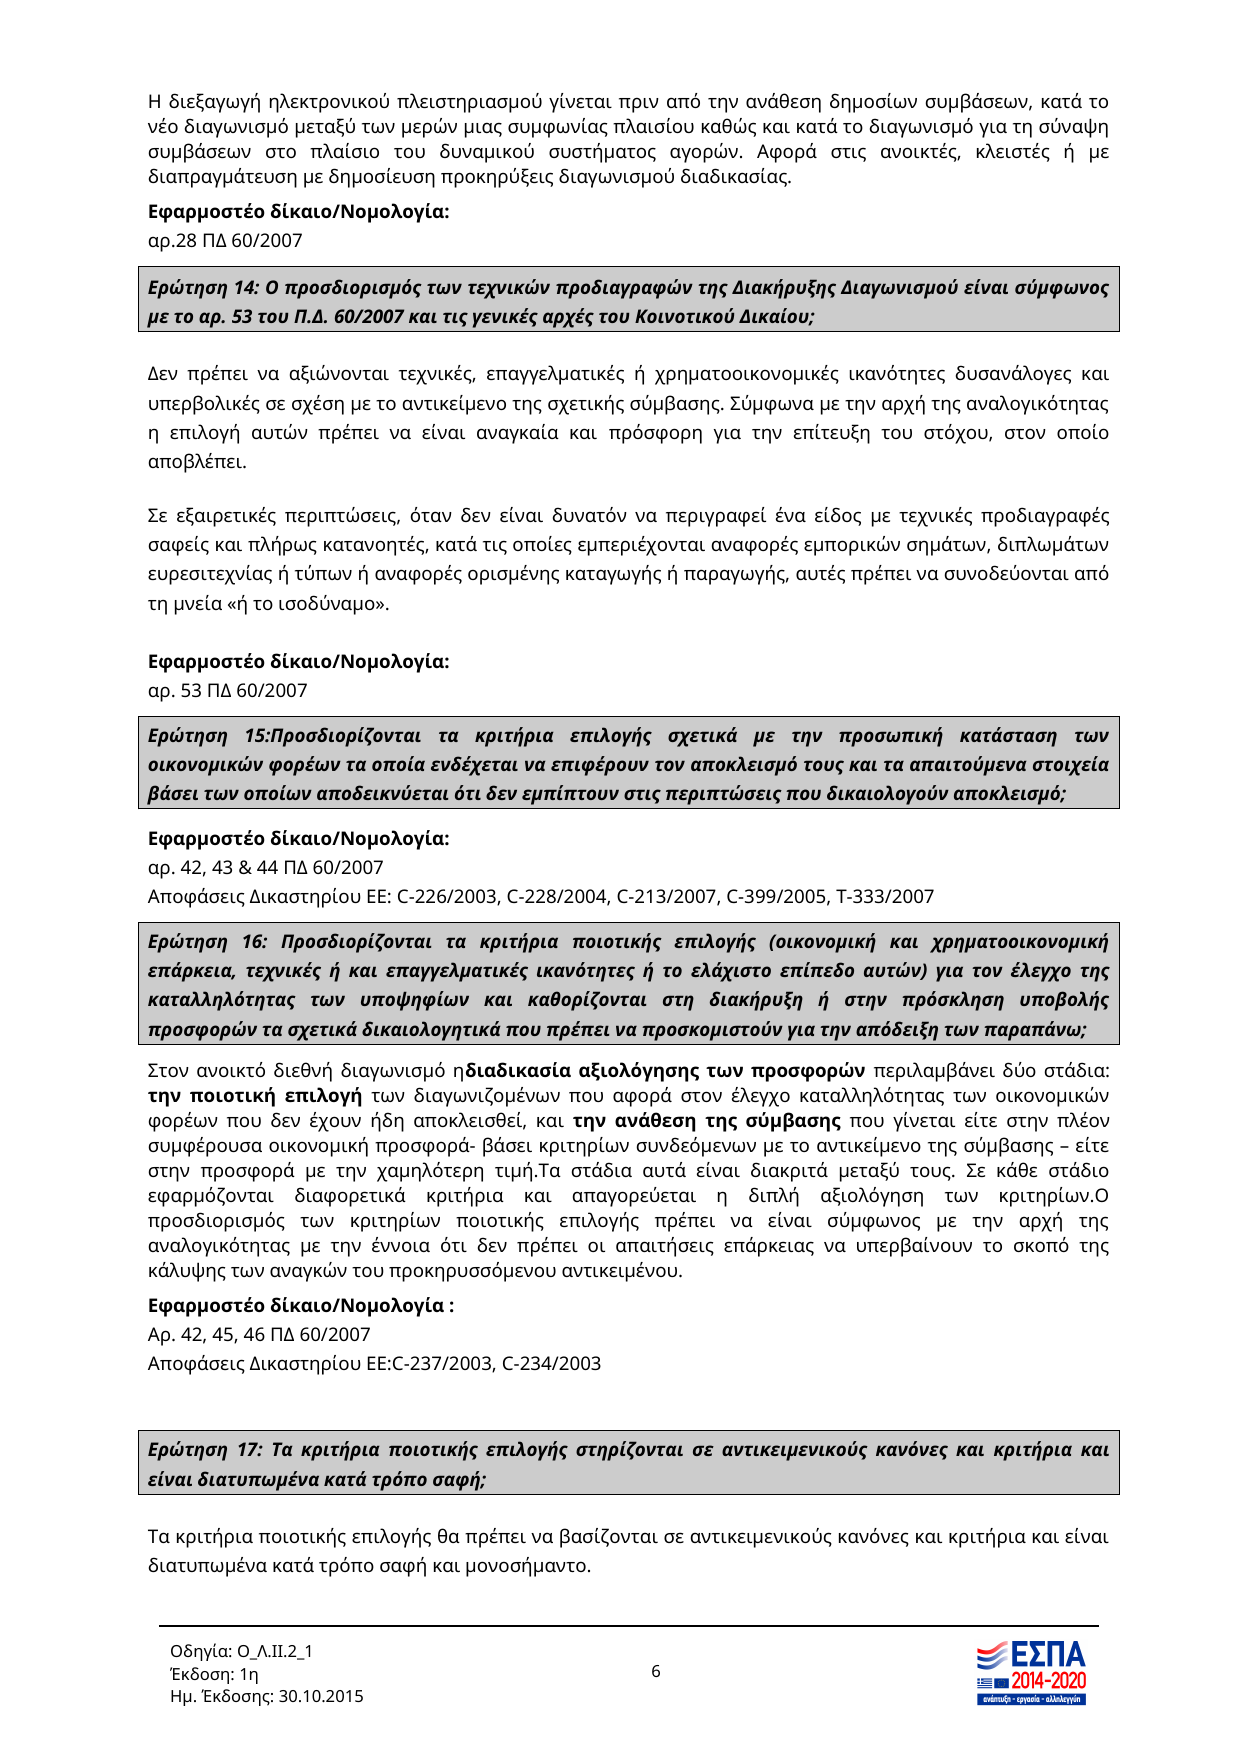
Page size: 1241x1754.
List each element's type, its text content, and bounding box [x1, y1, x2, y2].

picture [974, 1639, 1089, 1707]
text Ερώτηση 14: Ο προσδιορισμός των τεχνικών προδιαγραφών της Διακήρυξης Διαγωνισμού είναι σύμφωνος με το αρ. 53 του Π.Δ. 60/2007 και τις γενικές αρχές του Κοινοτικού Δικαίου; [139, 267, 1119, 331]
text Ερώτηση 17: Τα κριτήρια ποιοτικής επιλογής στηρίζονται σε αντικειμενικούς κανόνες και κριτήρια και είναι διατυπωμένα κατά τρόπο σαφή; [139, 1431, 1119, 1494]
text Αποφάσεις Δικαστηρίου ΕΕ:C-237/2003, C-234/2003 [148, 1347, 1110, 1376]
text Εφαρμοστέο δίκαιο/Νομολογία: [148, 195, 1110, 224]
text Εφαρμοστέο δίκαιο/Νομολογία: [148, 822, 1110, 851]
text Ερώτηση 16: Προσδιορίζονται τα κριτήρια ποιοτικής επιλογής (οικονομική και χρηματοοικονομική επάρκεια, τεχνικές ή και επαγγελματικές ικανότητες ή το ελάχιστο επίπεδο αυτών) για τον έλεγχο της καταλληλότητας των υποψηφίων και καθορίζονται στη διακήρυξη ή στην πρόσκληση υποβολής προσφορών τα σχετικά δικαιολογητικά που πρέπει να προσκομιστούν για την απόδειξη των παραπάνω; [139, 923, 1119, 1044]
text Αποφάσεις Δικαστηρίου ΕΕ: C-226/2003, C-228/2004, C-213/2007, C-399/2005, T-333/2007 [148, 880, 1110, 909]
text Δεν πρέπει να αξιώνονται τεχνικές, επαγγελματικές ή χρηματοοικονομικές ικανότητες δυσανάλογες και υπερβολικές σε σχέση με το αντικείμενο της σχετικής σύμβασης. Σύμφωνα με την αρχή της αναλογικότητας η επιλογή αυτών πρέπει να είναι αναγκαία και πρόσφορη για την επίτευξη του στόχου, στον οποίο αποβλέπει. [148, 357, 1110, 474]
text Σε εξαιρετικές περιπτώσεις, όταν δεν είναι δυνατόν να περιγραφεί ένα είδος με τεχνικές προδιαγραφές σαφείς και πλήρως κατανοητές, κατά τις οποίες εμπεριέχονται αναφορές εμπορικών σημάτων, διπλωμάτων ευρεσιτεχνίας ή τύπων ή αναφορές ορισμένης καταγωγής ή παραγωγής, αυτές πρέπει να συνοδεύονται από τη μνεία «ή το ισοδύναμο». [148, 499, 1110, 616]
text Ερώτηση 15:Προσδιορίζονται τα κριτήρια επιλογής σχετικά με την προσωπική κατάσταση των οικονομικών φορέων τα οποία ενδέχεται να επιφέρουν τον αποκλεισμό τους και τα απαιτούμενα στοιχεία βάσει των οποίων αποδεικνύεται ότι δεν εμπίπτουν στις περιπτώσεις που δικαιολογούν αποκλεισμό; [139, 717, 1119, 808]
text αρ. 42, 43 & 44 ΠΔ 60/2007 [148, 851, 1110, 880]
text Εφαρμοστέο δίκαιο/Νομολογία : [148, 1289, 1110, 1318]
text αρ.28 ΠΔ 60/2007 [148, 224, 1110, 253]
text Εφαρμοστέο δίκαιο/Νομολογία: [148, 645, 1110, 674]
text Αρ. 42, 45, 46 ΠΔ 60/2007 [148, 1318, 1110, 1347]
text Η διεξαγωγή ηλεκτρονικού πλειστηριασμού γίνεται πριν από την ανάθεση δημοσίων συμβάσεων, κατά το νέο διαγωνισμό μεταξύ των μερών μιας συμφωνίας πλαισίου καθώς και κατά το διαγωνισμό για τη σύναψη συμβάσεων στο πλαίσιο του δυναμικού συστήματος αγορών. Αφορά στις ανοικτές, κλειστές ή με διαπραγμάτευση με δημοσίευση προκηρύξεις διαγωνισμού διαδικασίας. [148, 89, 1110, 189]
text Τα κριτήρια ποιοτικής επιλογής θα πρέπει να βασίζονται σε αντικειμενικούς κανόνες και κριτήρια και είναι διατυπωμένα κατά τρόπο σαφή και μονοσήμαντο. [148, 1520, 1110, 1578]
text Στον ανοικτό διεθνή διαγωνισμό ηδιαδικασία αξιολόγησης των προσφορών περιλαμβάνει δύο στάδια: την ποιοτική επιλογή των διαγωνιζομένων που αφορά στον έλεγχο καταλληλότητας των οικονομικών φορέων που δεν έχουν ήδη αποκλεισθεί, και την ανάθεση της σύμβασης που γίνεται είτε στην πλέον συμφέρουσα οικονομική προσφορά- βάσει κριτηρίων συνδεόμενων με το αντικείμενο της σύμβασης – είτε στην προσφορά με την χαμηλότερη τιμή.Τα στάδια αυτά είναι διακριτά μεταξύ τους. Σε κάθε στάδιο εφαρμόζονται διαφορετικά κριτήρια και απαγορεύεται η διπλή αξιολόγηση των κριτηρίων.Ο προσδιορισμός των κριτηρίων ποιοτικής επιλογής πρέπει να είναι σύμφωνος με την αρχή της αναλογικότητας με την έννοια ότι δεν πρέπει οι απαιτήσεις επάρκειας να υπερβαίνουν το σκοπό της κάλυψης των αναγκών του προκηρυσσόμενου αντικειμένου. [148, 1057, 1110, 1282]
text αρ. 53 ΠΔ 60/2007 [148, 674, 1110, 703]
